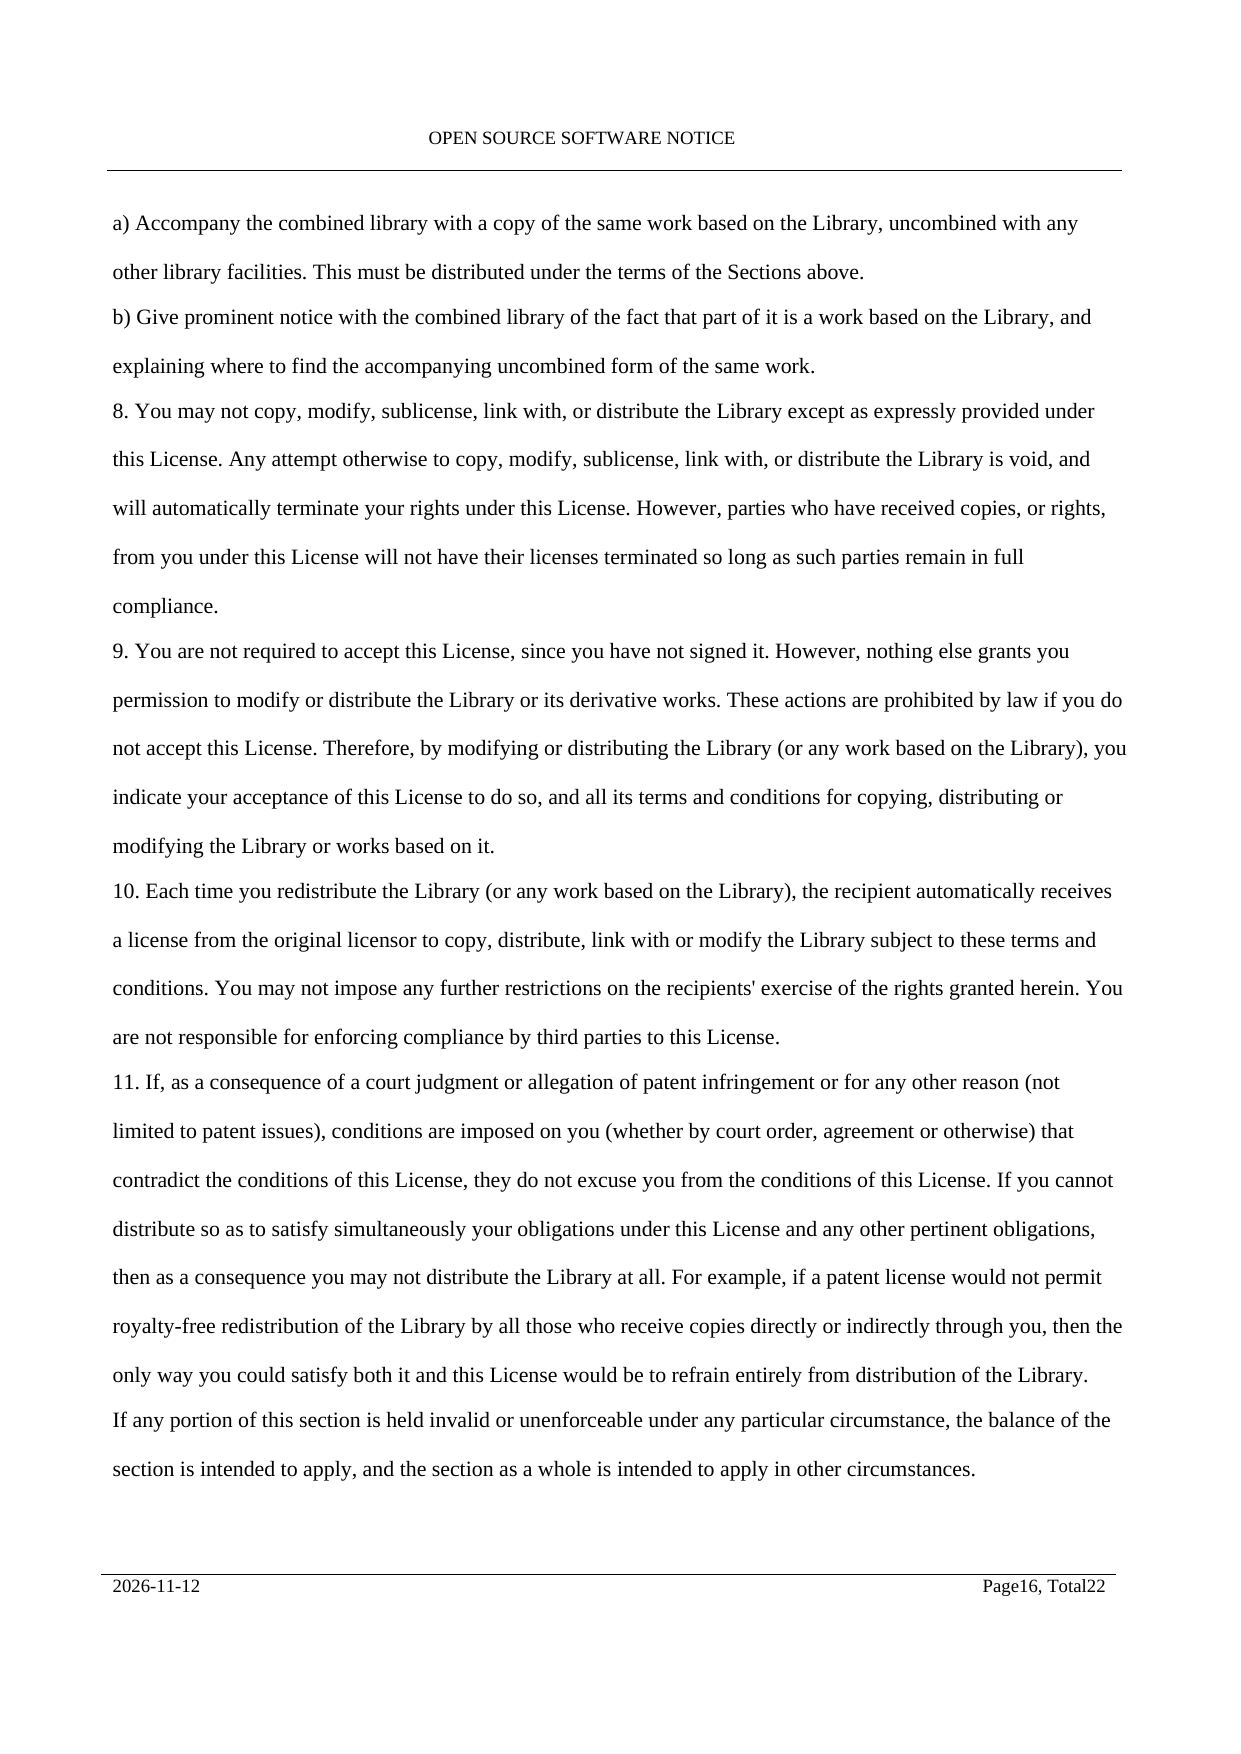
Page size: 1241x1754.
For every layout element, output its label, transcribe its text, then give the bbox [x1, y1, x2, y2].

text a) Accompany the combined library with a copy of the same work based on the Library, uncombined with any other library facilities. This must be distributed under the terms of the Sections above. [112, 206, 1128, 288]
text 8. You may not copy, modify, sublicense, link with, or distribute the Library except as expressly provided under this License. Any attempt otherwise to copy, modify, sublicense, link with, or distribute the Library is void, and will automatically terminate your rights under this License. However, parties who have received copies, or rights, from you under this License will not have their licenses terminated so long as such parties remain in full compliance. [112, 394, 1128, 622]
text 9. You are not required to accept this License, since you have not signed it. However, nothing else grants you permission to modify or distribute the Library or its derivative works. These actions are prohibited by law if you do not accept this License. Therefore, by modifying or distributing the Library (or any work based on the Library), you indicate your acceptance of this License to do so, and all its terms and conditions for copying, distributing or modifying the Library or works based on it. [112, 634, 1128, 862]
text 10. Each time you redistribute the Library (or any work based on the Library), the recipient automatically receives a license from the original licensor to copy, distribute, link with or modify the Library subject to these terms and conditions. You may not impose any further restrictions on the recipients' exercise of the rights granted herein. You are not responsible for enforcing compliance by third parties to this License. [112, 874, 1128, 1053]
text b) Give prominent notice with the combined library of the fact that part of it is a work based on the Library, and explaining where to find the accompanying uncombined form of the same work. [112, 300, 1128, 381]
text 11. If, as a consequence of a court judgment or allegation of patent infringement or for any other reason (not limited to patent issues), conditions are imposed on you (whether by court order, agreement or otherwise) that contradict the conditions of this License, they do not excuse you from the conditions of this License. If you cannot distribute so as to satisfy simultaneously your obligations under this License and any other pertinent obligations, then as a consequence you may not distribute the Library at all. For example, if a patent license would not permit royalty-free redistribution of the Library by all those who receive copies directly or indirectly through you, then the only way you could satisfy both it and this License would be to refrain entirely from distribution of the Library. [112, 1066, 1128, 1391]
text If any portion of this section is held invalid or unenforceable under any particular circumstance, the balance of the section is intended to apply, and the section as a whole is intended to apply in other circumstances. [112, 1403, 1128, 1484]
